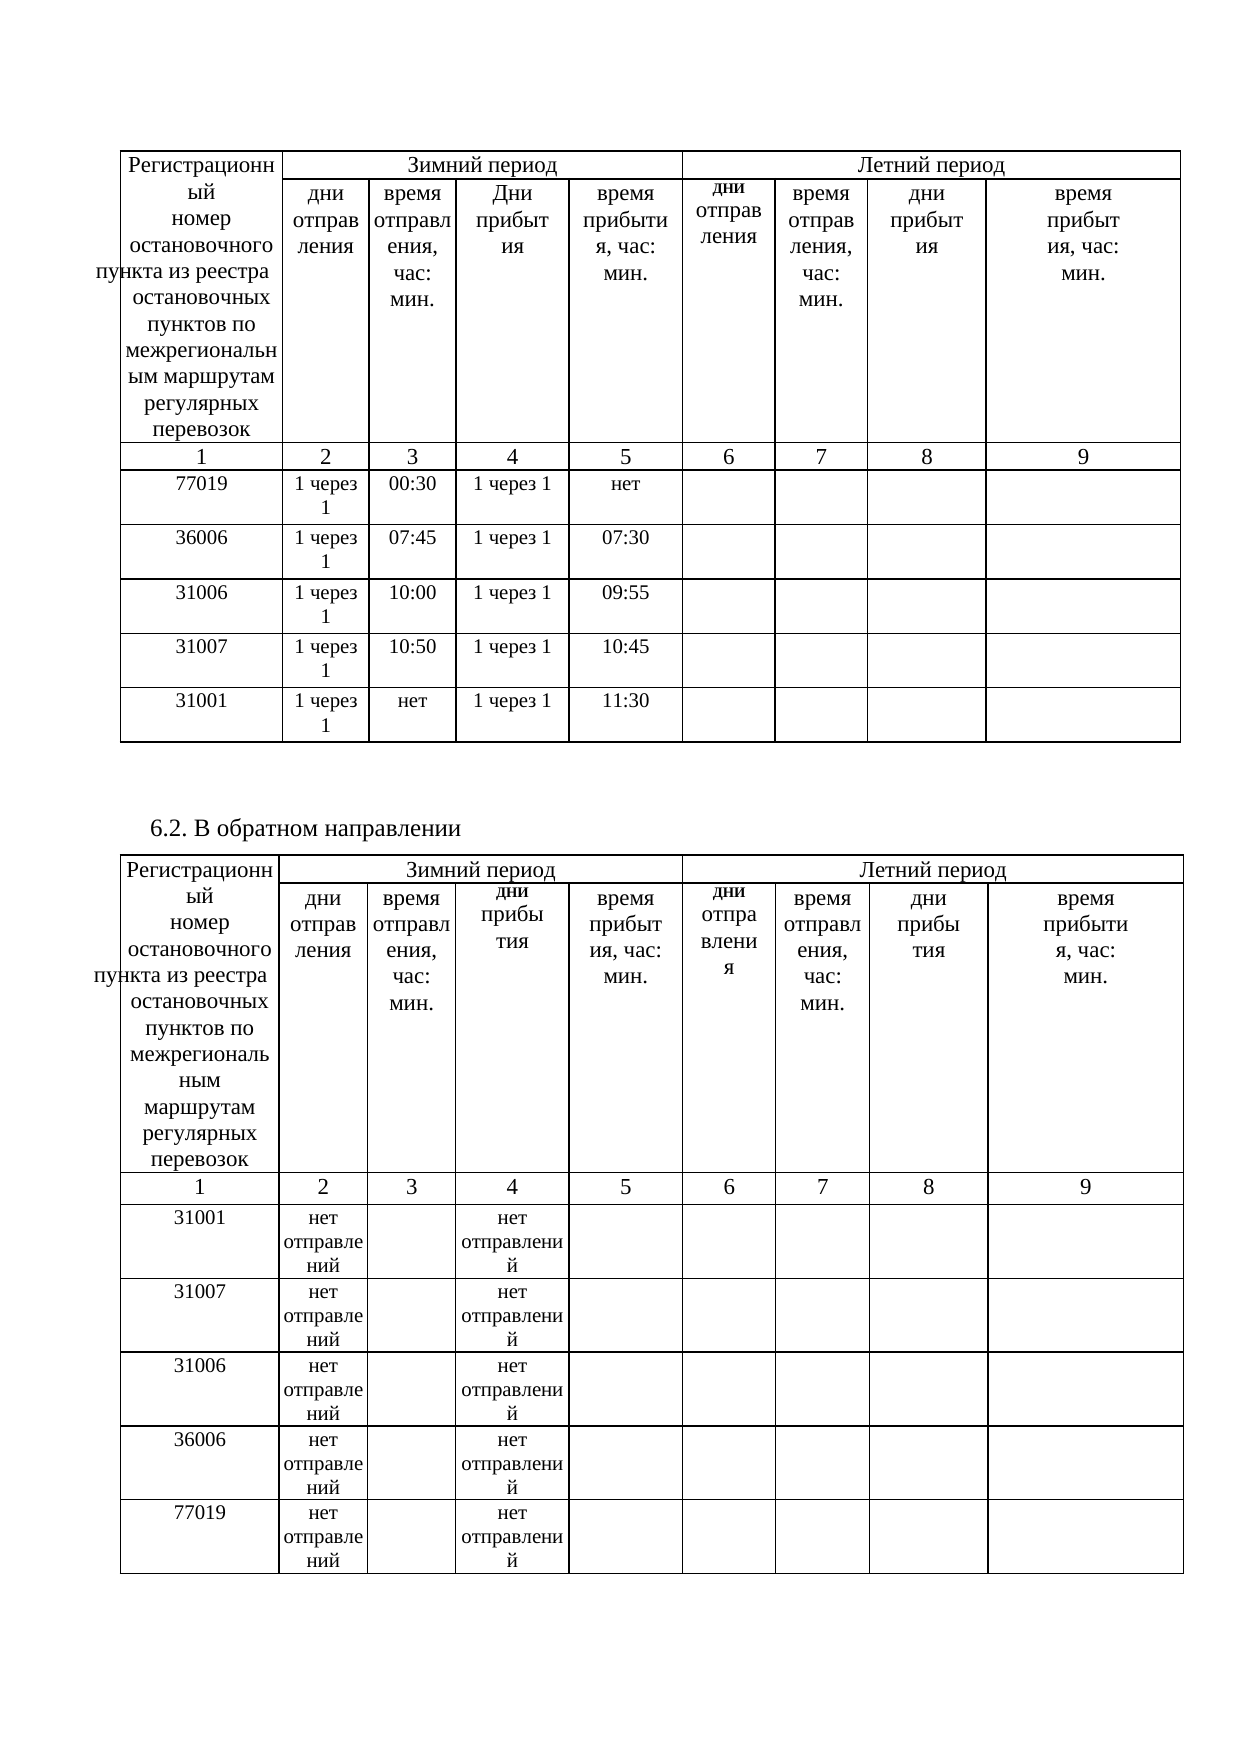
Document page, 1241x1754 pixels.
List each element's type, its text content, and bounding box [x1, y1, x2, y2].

table_cell 7 [776, 1173, 869, 1204]
table_cell 07:45 [370, 525, 455, 578]
table_cell 1 через 1 [283, 525, 368, 578]
table_cell [368, 1205, 455, 1277]
table_cell [989, 1353, 1183, 1425]
table_cell нет отправлений [456, 1500, 568, 1572]
table_cell нет отправлений [280, 1500, 367, 1572]
table_cell дни прибыт ия [868, 180, 985, 441]
table_cell дни отправ ления [280, 884, 367, 1172]
table_cell время прибыт ия, час: мин. [987, 180, 1180, 441]
table_cell 1 через 1 [457, 688, 568, 741]
table_cell 1 [121, 1173, 278, 1204]
table_cell 5 [570, 443, 682, 469]
table_cell [987, 580, 1180, 632]
table_cell Дни прибыт ия [457, 180, 568, 441]
table_cell [989, 1205, 1183, 1277]
table_cell [776, 1279, 869, 1351]
table_cell 8 [868, 443, 985, 469]
table_cell [868, 688, 985, 741]
table_cell [989, 1500, 1183, 1572]
table_cell нет отправлений [456, 1279, 568, 1351]
table_cell 36006 [121, 525, 282, 578]
table_cell 10:45 [570, 634, 682, 687]
table_header Летний период [683, 152, 1180, 178]
table_cell 77019 [121, 1500, 278, 1572]
table_cell [989, 1427, 1183, 1499]
table_cell время отправл ения, час: мин. [370, 180, 455, 441]
table_cell [368, 1500, 455, 1572]
table_cell дни отправ ления [283, 180, 368, 441]
table_cell [870, 1427, 987, 1499]
table_cell 31006 [121, 1353, 278, 1425]
table_cell нет отправлений [456, 1427, 568, 1499]
table_cell [870, 1353, 987, 1425]
table_cell [776, 525, 867, 578]
table_cell [989, 1279, 1183, 1351]
table_cell [683, 1279, 775, 1351]
table_cell [570, 1500, 682, 1572]
table_cell 10:50 [370, 634, 455, 687]
table_cell [570, 1427, 682, 1499]
table_cell [868, 634, 985, 687]
table_cell [776, 634, 867, 687]
table_cell нет отправлений [456, 1353, 568, 1425]
table_cell 31001 [121, 1205, 278, 1277]
table_cell [683, 1205, 775, 1277]
table_cell ДНИ прибы тия [456, 884, 568, 1172]
table_cell [868, 525, 985, 578]
table_cell 1 через 1 [283, 580, 368, 632]
table_cell ДНИ отпра влени я [683, 884, 775, 1172]
table_cell 9 [989, 1173, 1183, 1204]
table_cell 1 через 1 [457, 525, 568, 578]
table_cell [870, 1279, 987, 1351]
table_cell 31007 [121, 634, 282, 687]
table_cell [870, 1205, 987, 1277]
table_cell [368, 1279, 455, 1351]
table_cell 31006 [121, 580, 282, 632]
table_cell [776, 471, 867, 524]
table_cell 36006 [121, 1427, 278, 1499]
table_cell 9 [987, 443, 1180, 469]
table_cell нет отправлений [280, 1427, 367, 1499]
text 6.2. В обратном направлении [150, 813, 1090, 842]
table_header Зимний период [283, 152, 682, 178]
table_cell 2 [283, 443, 368, 469]
table_cell 1 через 1 [283, 688, 368, 741]
table_cell [570, 1205, 682, 1277]
table_cell 1 через 1 [283, 634, 368, 687]
table_cell 4 [457, 443, 568, 469]
table_cell 5 [570, 1173, 682, 1204]
table_cell [987, 688, 1180, 741]
table_cell нет [370, 688, 455, 741]
table_cell время отправ ления, час: мин. [776, 180, 867, 441]
table_cell нет отправлений [280, 1279, 367, 1351]
table_cell 31001 [121, 688, 282, 741]
table_cell 11:30 [570, 688, 682, 741]
table_cell ДНИ отправ ления [683, 180, 774, 441]
table_cell [683, 580, 774, 632]
table_cell нет отправлений [456, 1205, 568, 1277]
table_cell время прибыт ия, час: мин. [570, 884, 682, 1172]
table_cell 8 [870, 1173, 987, 1204]
table_cell 10:00 [370, 580, 455, 632]
table_cell 09:55 [570, 580, 682, 632]
table_cell [870, 1500, 987, 1572]
table_cell [776, 580, 867, 632]
table_cell нет отправлений [280, 1205, 367, 1277]
table_cell 31007 [121, 1279, 278, 1351]
table_cell 6 [683, 443, 774, 469]
table_header Летний период [683, 856, 1183, 882]
table_cell 07:30 [570, 525, 682, 578]
table_cell [683, 634, 774, 687]
table_cell время отправл ения, час: мин. [776, 884, 869, 1172]
table_cell 1 [121, 443, 282, 469]
table_cell 7 [776, 443, 867, 469]
table_cell 1 через 1 [283, 471, 368, 524]
table_cell время отправл ения, час: мин. [368, 884, 455, 1172]
table_cell [987, 525, 1180, 578]
table_cell 3 [370, 443, 455, 469]
table_cell [776, 1427, 869, 1499]
table_cell [776, 1500, 869, 1572]
table_cell [683, 525, 774, 578]
table_cell [776, 1205, 869, 1277]
table_cell [570, 1279, 682, 1351]
table_cell [683, 1353, 775, 1425]
table_cell 1 через 1 [457, 471, 568, 524]
table_cell 1 через 1 [457, 634, 568, 687]
table_cell 00:30 [370, 471, 455, 524]
table_cell 3 [368, 1173, 455, 1204]
table_cell [987, 634, 1180, 687]
table_cell [570, 1353, 682, 1425]
table_cell время прибыти я, час: мин. [570, 180, 682, 441]
table_cell [683, 1500, 775, 1572]
table_cell [683, 1427, 775, 1499]
table_cell [368, 1353, 455, 1425]
table_cell [683, 688, 774, 741]
table_header Регистрационный номер остановочного пункта из реестра остановочных пунктов по межрегиональным маршрутам регулярных перевозок [121, 856, 278, 1172]
table_cell [683, 471, 774, 524]
table_cell 2 [280, 1173, 367, 1204]
table_cell [368, 1427, 455, 1499]
table_cell 1 через 1 [457, 580, 568, 632]
table_cell [987, 471, 1180, 524]
table_header Зимний период [280, 856, 682, 882]
table_cell дни прибы тия [870, 884, 987, 1172]
table_cell 77019 [121, 471, 282, 524]
table_cell [868, 471, 985, 524]
table_cell нет отправлений [280, 1353, 367, 1425]
table_cell 6 [683, 1173, 775, 1204]
table_cell время прибыти я, час: мин. [989, 884, 1183, 1172]
table_header Регистрационный номер остановочного пункта из реестра остановочных пунктов по межрегиональным маршрутам регулярных перевозок [121, 152, 282, 441]
table_cell [776, 688, 867, 741]
table_cell нет [570, 471, 682, 524]
table_cell [868, 580, 985, 632]
table_cell [776, 1353, 869, 1425]
table_cell 4 [456, 1173, 568, 1204]
